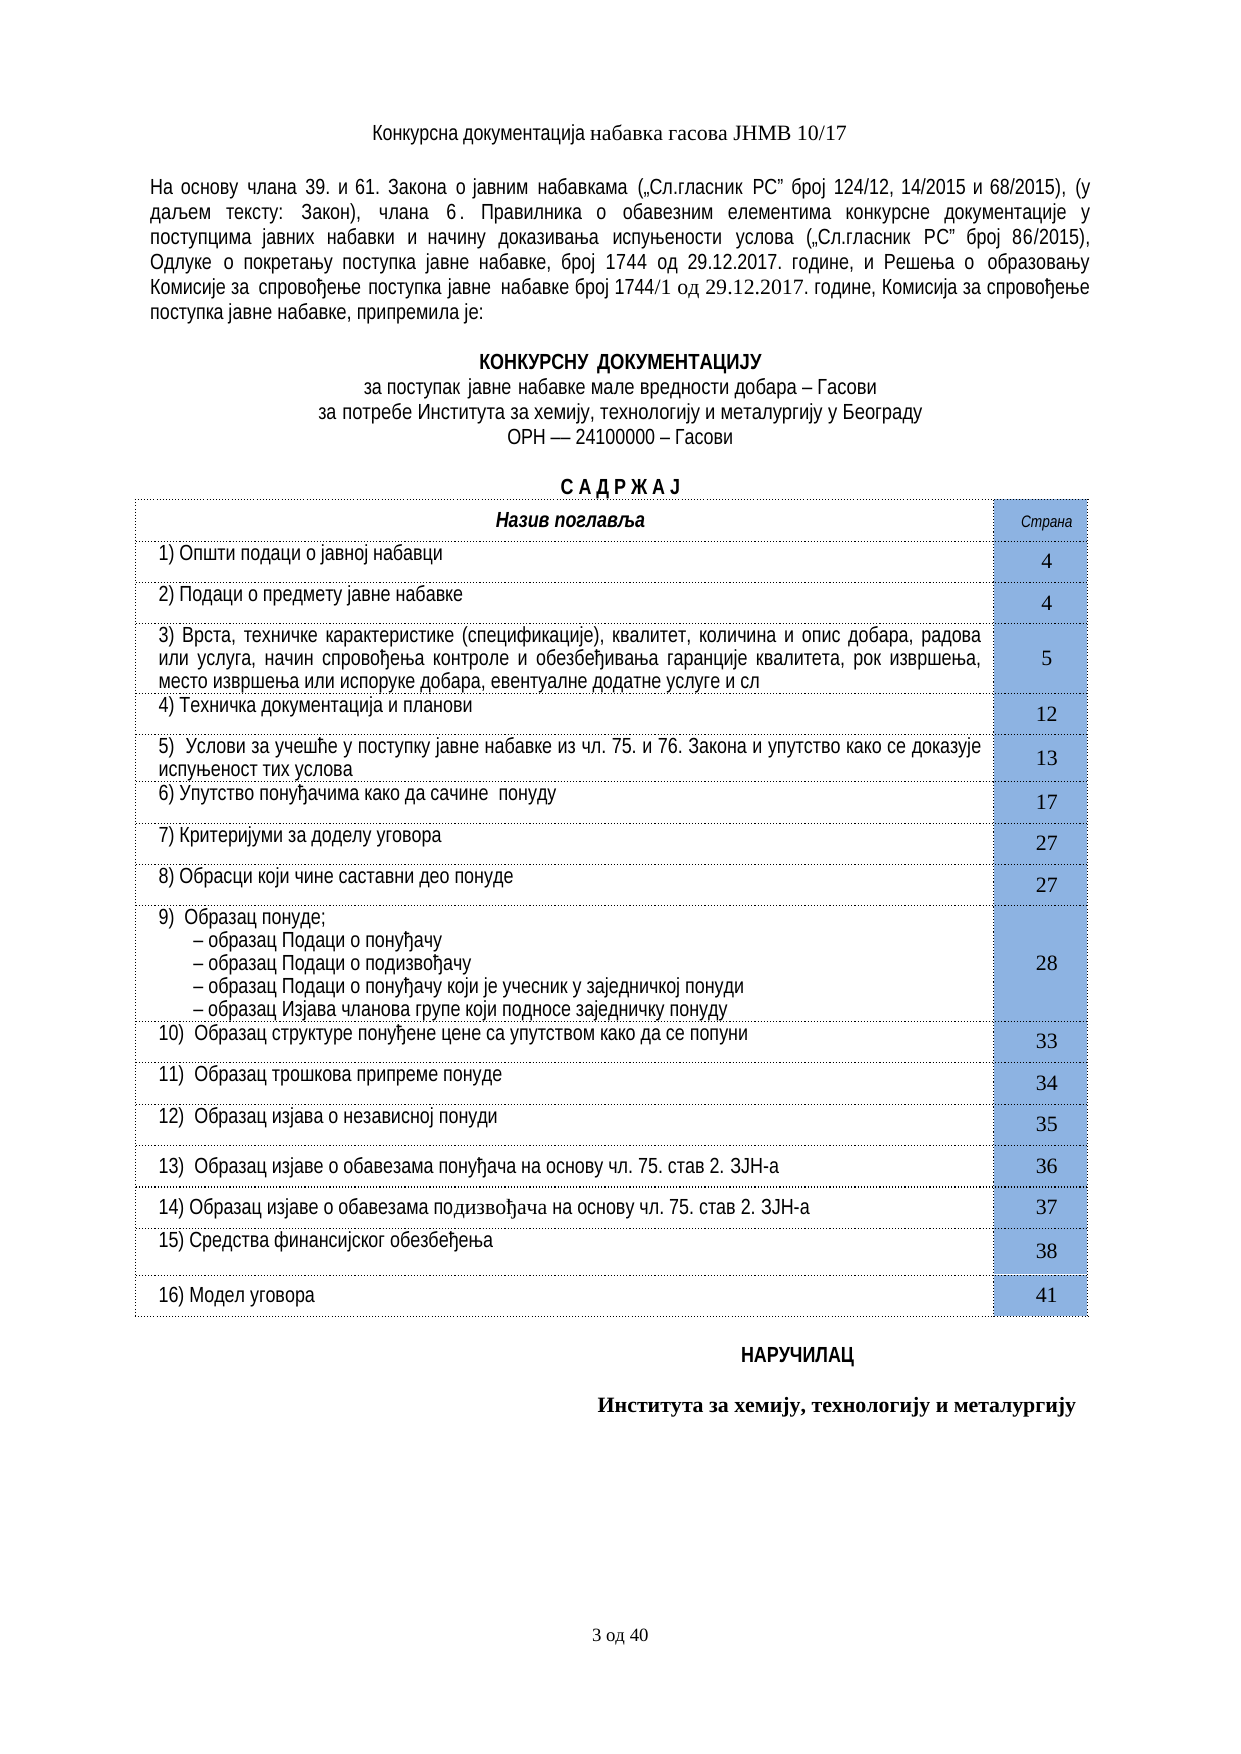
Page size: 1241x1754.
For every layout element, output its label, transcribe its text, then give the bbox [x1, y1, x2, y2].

table_cell 6) Упутство понуђачима како да сачине понуду [135, 781, 994, 823]
table_cell 10) Образац структуре понуђене цене са упутством како да се попуни [135, 1021, 994, 1062]
table_cell 13) Образац изјаве о обавезама понуђача на основу чл. 75. став 2. ЗЈН-а [135, 1145, 994, 1186]
table_cell 4 [994, 582, 1087, 623]
text НАРУЧИЛАЦ [504, 1342, 1090, 1392]
table_cell 4) Техничка документација и планови [135, 693, 994, 734]
table_header Страна [994, 499, 1087, 541]
table_cell 36 [994, 1145, 1087, 1186]
text за потребе Института за хемију, технологију и металургију у Београду [150, 399, 1090, 424]
table_cell 2) Подаци о предмету јавне набавке [135, 582, 994, 623]
table_cell 5) Услови за учешће у поступку јавне набавке из чл. 75. и 76. Закона и упутство како се доказује испуњеност тих услова [135, 734, 994, 781]
table_cell 3) Врста, техничке карактеристике (спецификације), квалитет, количина и опис добара, радова или услуга, начин спровођења контроле и обезбеђивања гаранције квалитета, рок извршења, место извршења или испоруке добара, евентуалне додатне услуге и сл [135, 623, 994, 693]
table_cell 14) Образац изјаве о обавезама подизвођача на основу чл. 75. став 2. ЗЈН-а [135, 1186, 994, 1228]
text С А Д Р Ж А Ј [150, 474, 1090, 499]
table_cell 27 [994, 864, 1087, 905]
table_cell 12) Образац изјава о независној понуди [135, 1104, 994, 1145]
table_cell 27 [994, 823, 1087, 864]
table_header Назив поглавља [135, 499, 994, 541]
table_cell 33 [994, 1021, 1087, 1062]
table_cell 5 [994, 623, 1087, 693]
table_cell 12 [994, 693, 1087, 734]
table_cell 8) Обрасци који чине саставни део понуде [135, 864, 994, 905]
table_cell 16) Модел уговора [135, 1275, 994, 1316]
table_cell 15) Средства финансијског обезбеђења [135, 1228, 994, 1274]
text КОНКУРСНУ ДОКУМЕНТАЦИЈУ [150, 349, 1090, 374]
table_cell 9) Образац понуде; – образац Подаци о понуђачу – образац Подаци о подизвођачу – образац Подаци о понуђачу који је учесник у заједничкој понуди – образац Изјава чланова групе који подносе заједничку понуду [135, 905, 994, 1021]
table_cell 37 [994, 1186, 1087, 1228]
text ОРН –– 24100000 – Гасови [150, 424, 1090, 449]
text за поступак јавне набавке мале вредности добара – Гасови [150, 374, 1090, 399]
table_cell 13 [994, 734, 1087, 781]
text Института за хемију, технологију и металургију [504, 1392, 1090, 1417]
table_cell 7) Критеријуми за доделу уговора [135, 823, 994, 864]
table_cell 34 [994, 1062, 1087, 1104]
table_cell 4 [994, 541, 1087, 582]
table_cell 11) Образац трошкова припреме понуде [135, 1062, 994, 1104]
table_cell 1) Општи подаци о јавној набавци [135, 541, 994, 582]
table_cell 17 [994, 781, 1087, 823]
table_cell 35 [994, 1104, 1087, 1145]
table_cell 28 [994, 905, 1087, 1021]
table_cell 41 [994, 1275, 1087, 1316]
table_cell 38 [994, 1228, 1087, 1274]
text На основу члана 39. и 61. Закона о јавним набавкама („Сл.гласник РС” број 124/12, 14/2015 и 68/2015), (у даљем тексту: Закон), члана 6. Правилника о обавезним елементима конкурсне документације у поступцима јавних набавки и начину доказивања испуњености услова („Сл.гласник РС” број 86/2015), Одлуке о покретању поступка јавне набавке, број 1744 од 29.12.2017. године, и Решења о образовању Комисије за спровођење поступка јавне набавке број 1744/1 од 29.12.2017. године, Комисија за спровођење поступка јавне набавке, припремила је: [150, 174, 1090, 324]
